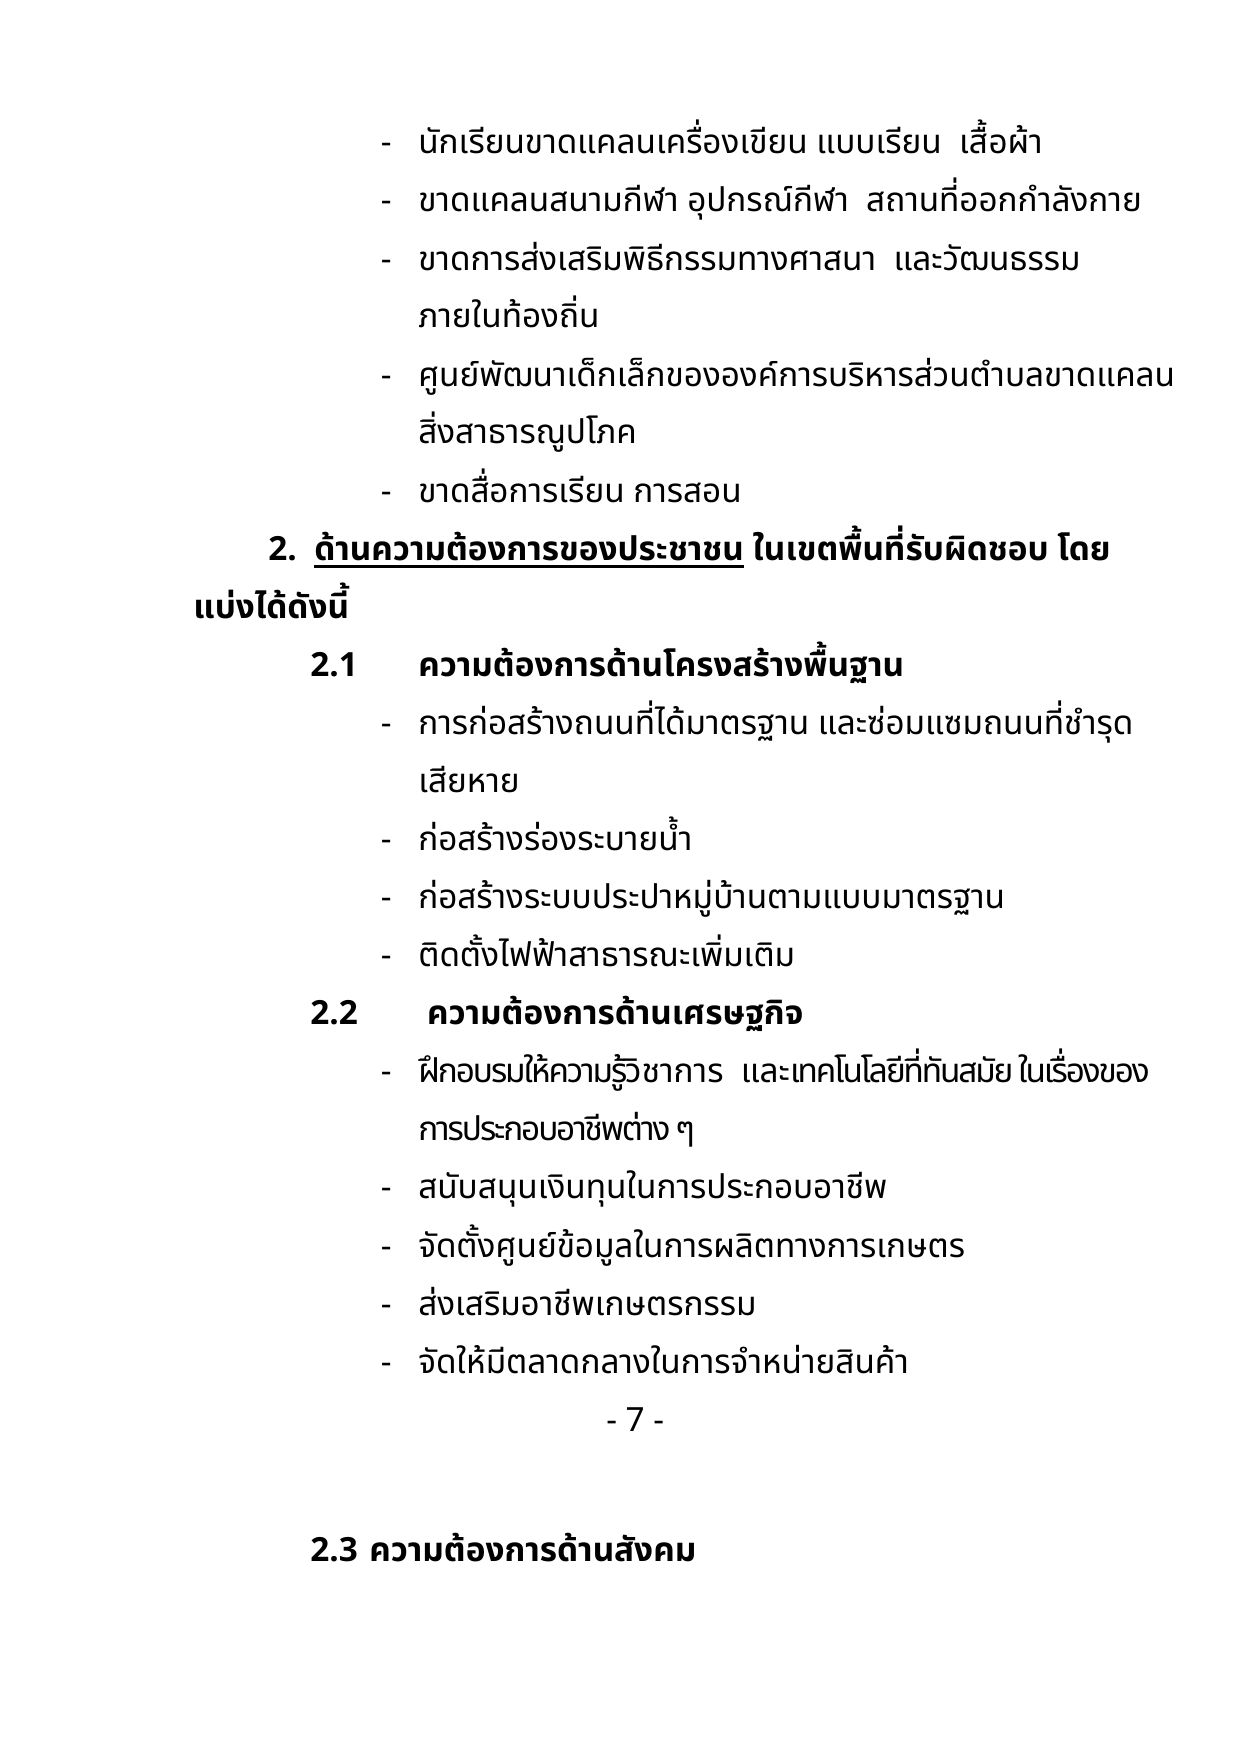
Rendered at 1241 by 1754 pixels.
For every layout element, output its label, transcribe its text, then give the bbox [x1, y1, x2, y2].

list ฝึกอบรมให้ความรู้วิชาการ และเทคโนโลยีที่ทันสมัย ในเรื่องของการประกอบอาชีพต่าง ๆ [381, 1047, 1152, 1156]
list ส่งเสริมอาชีพเกษตรกรรม [381, 1279, 1152, 1330]
list สนับสนุนเงินทุนในการประกอบอาชีพ [381, 1163, 1152, 1214]
list ก่อสร้างระบบประปาหมู่บ้านตามแบบมาตรฐาน [381, 873, 1152, 923]
list นักเรียนขาดแคลนเครื่องเขียน แบบเรียน เสื้อผ้า [381, 118, 1152, 169]
text 2. ด้านความต้องการของประชาชน ในเขตพื้นที่รับผิดชอบ โดยแบ่งได้ดังนี้ [193, 524, 1152, 633]
list จัดให้มีตลาดกลางในการจำหน่ายสินค้า [381, 1338, 1152, 1388]
list ความต้องการด้านโครงสร้างพื้นฐาน [310, 641, 1152, 691]
list จัดตั้งศูนย์ข้อมูลในการผลิตทางการเกษตร [381, 1221, 1152, 1272]
list ติดตั้งไฟฟ้าสาธารณะเพิ่มเติม [381, 931, 1152, 982]
list ขาดสื่อการเรียน การสอน [381, 466, 1152, 517]
list ความต้องการด้านเศรษฐกิจ [310, 989, 1152, 1040]
list ความต้องการด้านสังคม [310, 1526, 1152, 1577]
list ก่อสร้างร่องระบายน้ำ [381, 815, 1152, 865]
list ศูนย์พัฒนาเด็กเล็กขององค์การบริหารส่วนตำบลขาดแคลนสิ่งสาธารณูปโภค [381, 350, 1211, 459]
list ขาดการส่งเสริมพิธีกรรมทางศาสนา และวัฒนธรรมภายในท้องถิ่น [381, 234, 1152, 343]
text - 7 - [118, 1396, 1152, 1441]
list ขาดแคลนสนามกีฬา อุปกรณ์กีฬา สถานที่ออกกำลังกาย [381, 176, 1152, 227]
list การก่อสร้างถนนที่ได้มาตรฐาน และซ่อมแซมถนนที่ชำรุดเสียหาย [381, 699, 1152, 807]
